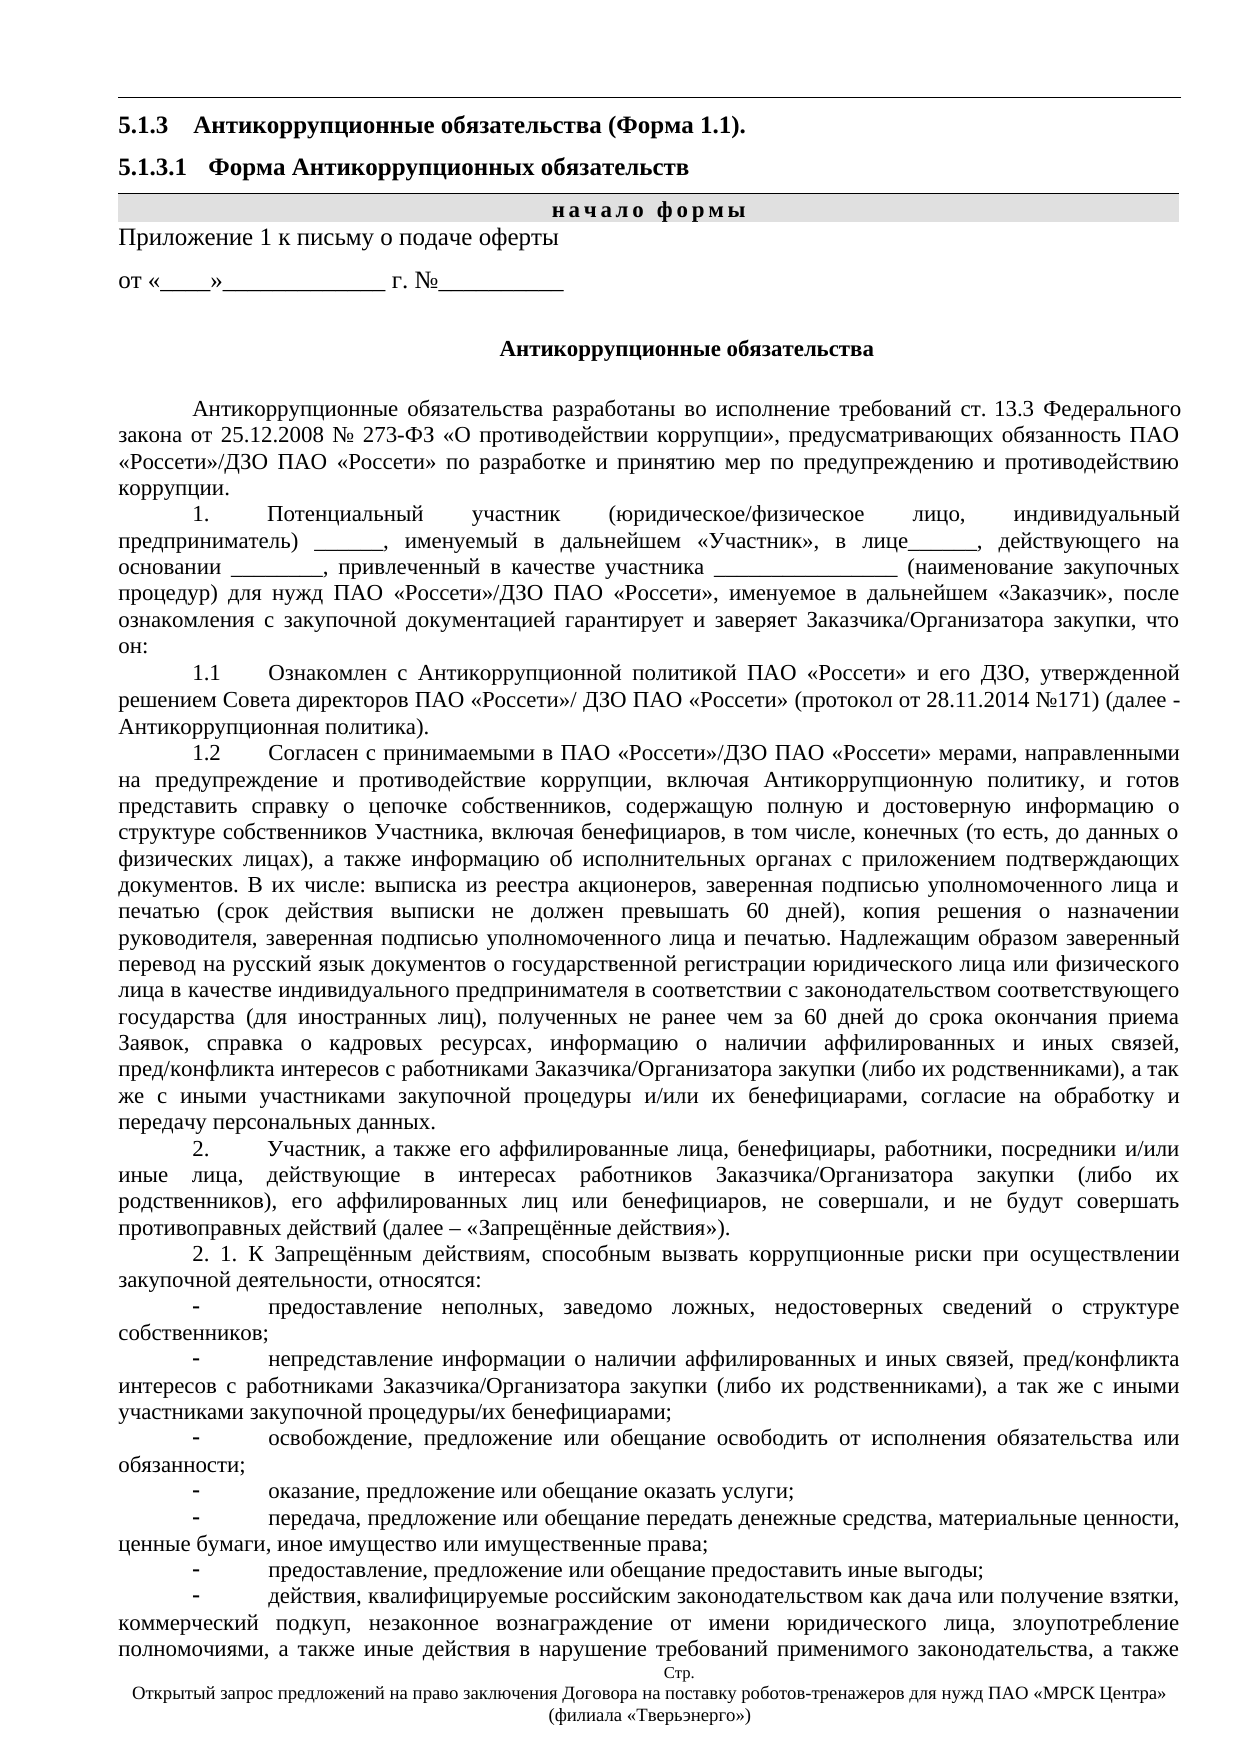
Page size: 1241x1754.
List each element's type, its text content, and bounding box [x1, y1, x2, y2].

text от «____»_____________ г. №__________ [118, 266, 1181, 294]
list передача, предложение или обещание передать денежные средства, материальные ценности, ценные бумаги, иное имущество или имущественные права; [118, 1503, 1181, 1556]
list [118, 1583, 1181, 1662]
list оказание, предложение или обещание оказать услуги; [118, 1477, 1181, 1503]
subtitle Форма Антикоррупционных обязательств [118, 152, 1181, 181]
list предоставление неполных, заведомо ложных, недостоверных сведений о структуре собственников; [118, 1293, 1181, 1345]
list непредставление информации о наличии аффилированных и иных связей, пред/конфликта интересов с работниками Заказчика/Организатора закупки (либо их родственниками), а так же с иными участниками закупочной процедуры/их бенефициарами; [118, 1345, 1181, 1424]
list освобождение, предложение или обещание освободить от исполнения обязательства или обязанности; [118, 1424, 1181, 1477]
subtitle Антикоррупционные обязательства (Форма 1.1). [118, 111, 1181, 139]
list Потенциальный участник (юридическое/физическое лицо, индивидуальный предприниматель) ______, именуемый в дальнейшем «Участник», в лице______, действующего на основании ________, привлеченный в качестве участника ________________ (наименование закупочных процедур) для нужд ПАО «Россети»/ДЗО ПАО «Россети», именуемое в дальнейшем «Заказчик», после ознакомления с закупочной документацией гарантирует и заверяет Заказчика/Организатора закупки, что он: [118, 500, 1181, 658]
list Участник, а также его аффилированные лица, бенефициары, работники, посредники и/или иные лица, действующие в интересах работников Заказчика/Организатора закупки (либо их родственников), его аффилированных лиц или бенефициаров, не совершали, и не будут совершать противоправных действий (далее – «Запрещённые действия»). [118, 1134, 1181, 1240]
list Согласен с принимаемыми в ПАО «Россети»/ДЗО ПАО «Россети» мерами, направленными на предупреждение и противодействие коррупции, включая Антикоррупционную политику, и готов представить справку о цепочке собственников, содержащую полную и достоверную информацию о структуре собственников Участника, включая бенефициаров, в том числе, конечных (то есть, до данных о физических лицах), а также информацию об исполнительных органах с приложением подтверждающих документов. В их числе: выписка из реестра акционеров, заверенная подписью уполномоченного лица и печатью (срок действия выписки не должен превышать 60 дней), копия решения о назначении руководителя, заверенная подписью уполномоченного лица и печатью. Надлежащим образом заверенный перевод на русский язык документов о государственной регистрации юридического лица или физического лица в качестве индивидуального предпринимателя в соответствии с законодательством соответствующего государства (для иностранных лиц), полученных не ранее чем за 60 дней до срока окончания приема Заявок, справка о кадровых ресурсах, информацию о наличии аффилированных и иных связей, пред/конфликта интересов с работниками Заказчика/Организатора закупки (либо их родственниками), а так же с иными участниками закупочной процедуры и/или их бенефициарами, согласие на обработку и передачу персональных данных. [118, 739, 1181, 1134]
list предоставление, предложение или обещание предоставить иные выгоды; [118, 1556, 1181, 1583]
text Приложение 1 к письму о подаче оферты [118, 222, 1181, 251]
text Антикоррупционные обязательства разработаны во исполнение требований ст. 13.3 Федерального закона от 25.12.2008 № 273-ФЗ «О противодействии коррупции», предусматривающих обязанность ПАО «Россети»/ДЗО ПАО «Россети» по разработке и принятию мер по предупреждению и противодействию коррупции. [118, 395, 1181, 500]
text начало формы [118, 194, 1179, 222]
text Антикоррупционные обязательства [118, 335, 1181, 361]
text 1.1 Ознакомлен с Антикоррупционной политикой ПАО «Россети» и его ДЗО, утвержденной решением Совета директоров ПАО «Россети»/ ДЗО ПАО «Россети» (протокол от 28.11.2014 №171) (далее - Антикоррупционная политика). [118, 658, 1181, 739]
text 2. 1. К Запрещённым действиям, способным вызвать коррупционные риски при осуществлении закупочной деятельности, относятся: [118, 1240, 1181, 1293]
